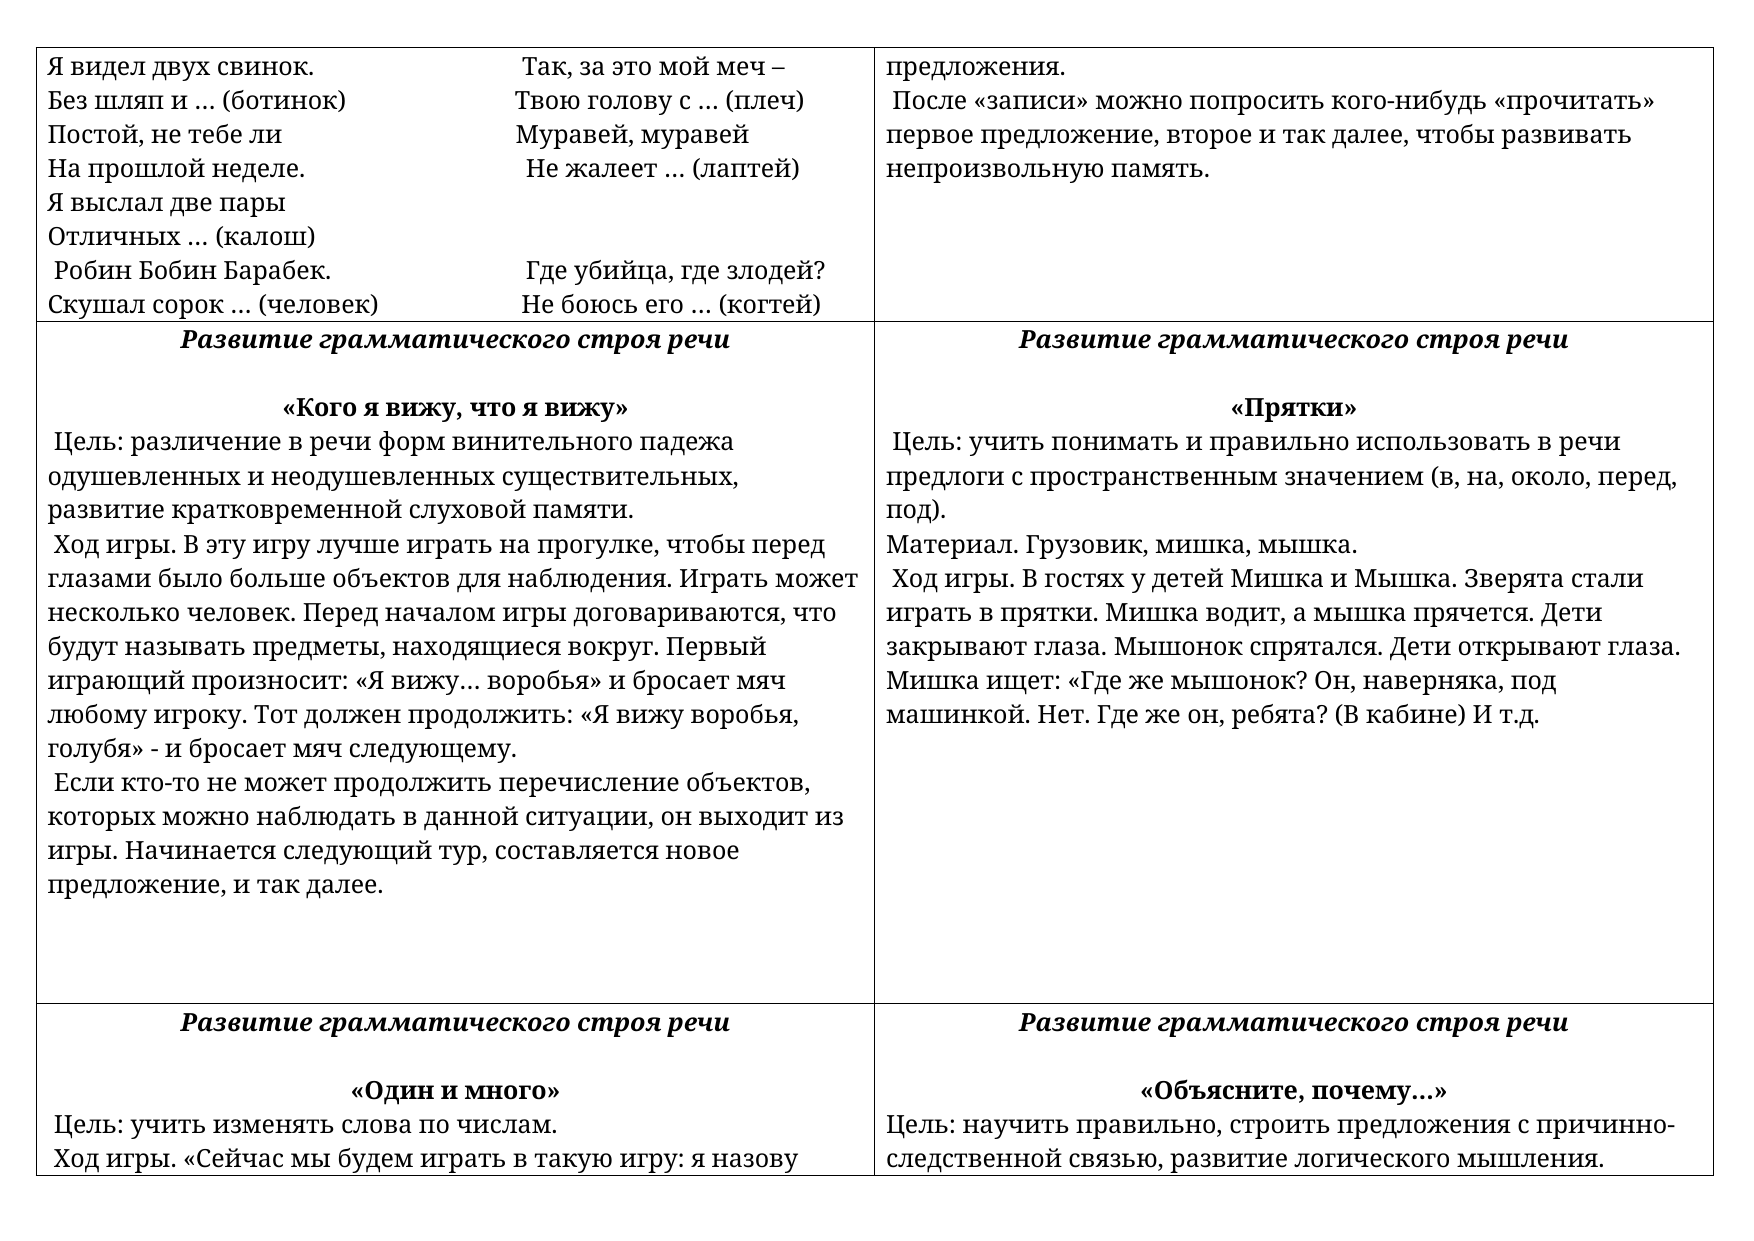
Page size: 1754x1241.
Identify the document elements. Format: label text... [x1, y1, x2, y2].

table_cell Развитие грамматического строя речи «Кого я вижу, что я вижу» Цель: различение в речи форм винительного падежа одушевленных и неодушевленных существительных, развитие кратковременной слуховой памяти. Ход игры. В эту игру лучше играть на прогулке, чтобы перед глазами было больше объектов для наблюдения. Играть может несколько человек. Перед началом игры договариваются, что будут называть предметы, находящиеся вокруг. Первый играющий произносит: «Я вижу… воробья» и бросает мяч любому игроку. Тот должен продолжить: «Я вижу воробья, голубя» - и бросает мяч следующему. Если кто-то не может продолжить перечисление объектов, которых можно наблюдать в данной ситуации, он выходит из игры. Начинается следующий тур, составляется новое предложение, и так далее. [37, 322, 874, 1003]
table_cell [875, 1004, 1713, 1174]
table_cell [875, 48, 1713, 321]
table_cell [37, 48, 874, 321]
table_cell Развитие грамматического строя речи «Прятки» Цель: учить понимать и правильно использовать в речи предлоги с пространственным значением (в, на, около, перед, под). Материал. Грузовик, мишка, мышка. Ход игры. В гостях у детей Мишка и Мышка. Зверята стали играть в прятки. Мишка водит, а мышка прячется. Дети закрывают глаза. Мышонок спрятался. Дети открывают глаза. Мишка ищет: «Где же мышонок? Он, наверняка, под машинкой. Нет. Где же он, ребята? (В кабине) И т.д. [875, 322, 1713, 1003]
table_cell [37, 1004, 874, 1174]
